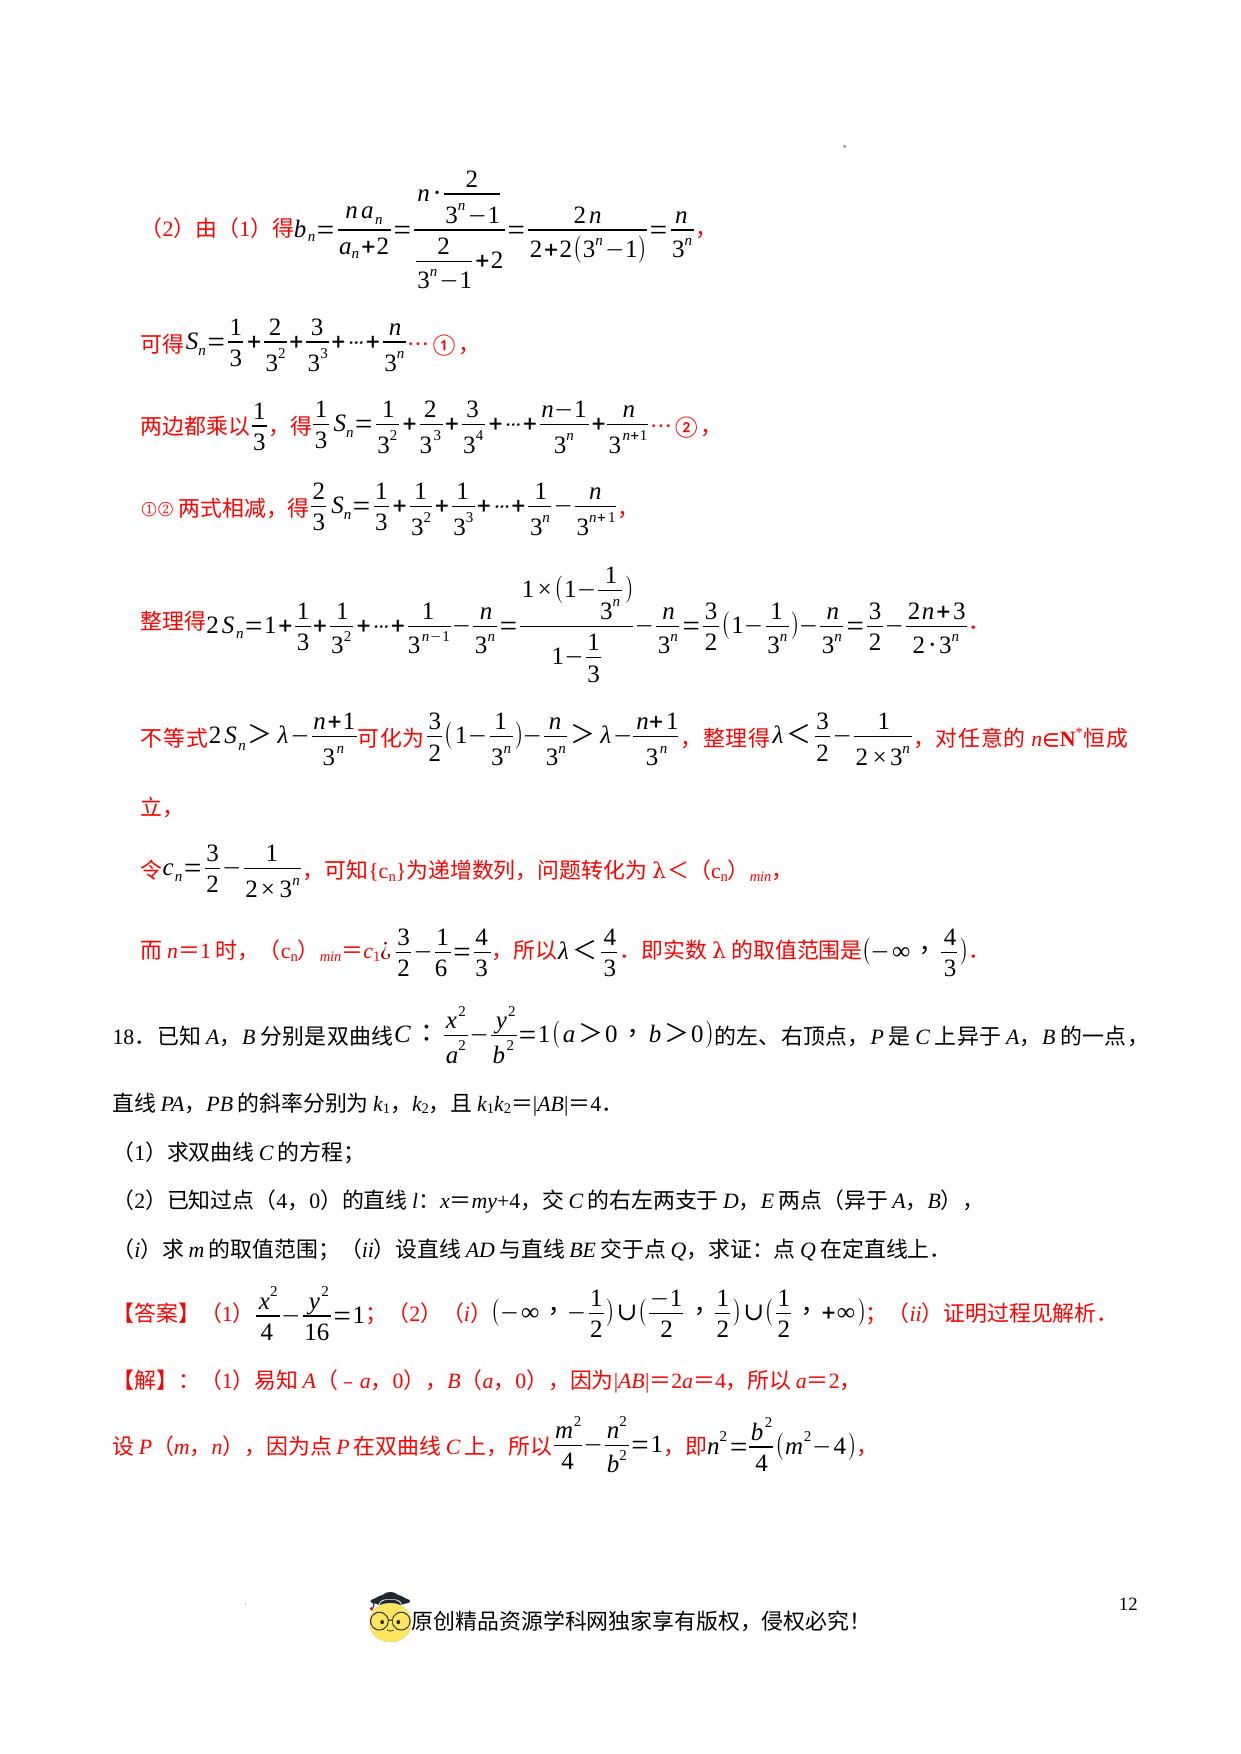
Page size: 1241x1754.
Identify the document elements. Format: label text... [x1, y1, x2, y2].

text 【解】：（1）易知A（﹣a，0），B（a，0），因为|AB|＝2a＝4，所以a＝2， [112, 1363, 1128, 1396]
text 18．已知A，B分别是双曲线的左、右顶点，P是C上异于A，B的一点，直线PA，PB的斜率分别为k1，k2，且k1k2＝|AB|＝4． [112, 1002, 1128, 1118]
text 不等式可化为，整理得，对任意的n∈N*恒成立， [141, 706, 1128, 822]
text 整理得． [141, 558, 1128, 690]
text 令，可知{cn}为递增数列，问题转化为λ＜（cn）min， [141, 838, 1128, 904]
text （1）求双曲线C的方程； [112, 1134, 1128, 1167]
text （2）已知过点（4，0）的直线l：x＝my+4，交C的右左两支于D，E两点（异于A，B）， [112, 1183, 1128, 1216]
text 两边都乘以，得⋯②， [141, 393, 1128, 460]
text 可得⋯①， [141, 311, 1128, 378]
text 【答案】（1）；（2）（i）；（ii）证明过程见解析． [112, 1281, 1128, 1347]
text 设P（m，n），因为点P在双曲线C上，所以，即， [112, 1412, 1128, 1478]
text （i）求m的取值范围；（ii）设直线AD与直线BE交于点Q，求证：点Q在定直线上． [112, 1232, 1128, 1265]
text （2）由（1）得， [141, 163, 1128, 296]
text 而n＝1时，（cn）min＝c1，所以．即实数λ的取值范围是． [141, 920, 1128, 986]
text ①②两式相减，得， [141, 476, 1128, 542]
picture [369, 1592, 412, 1642]
